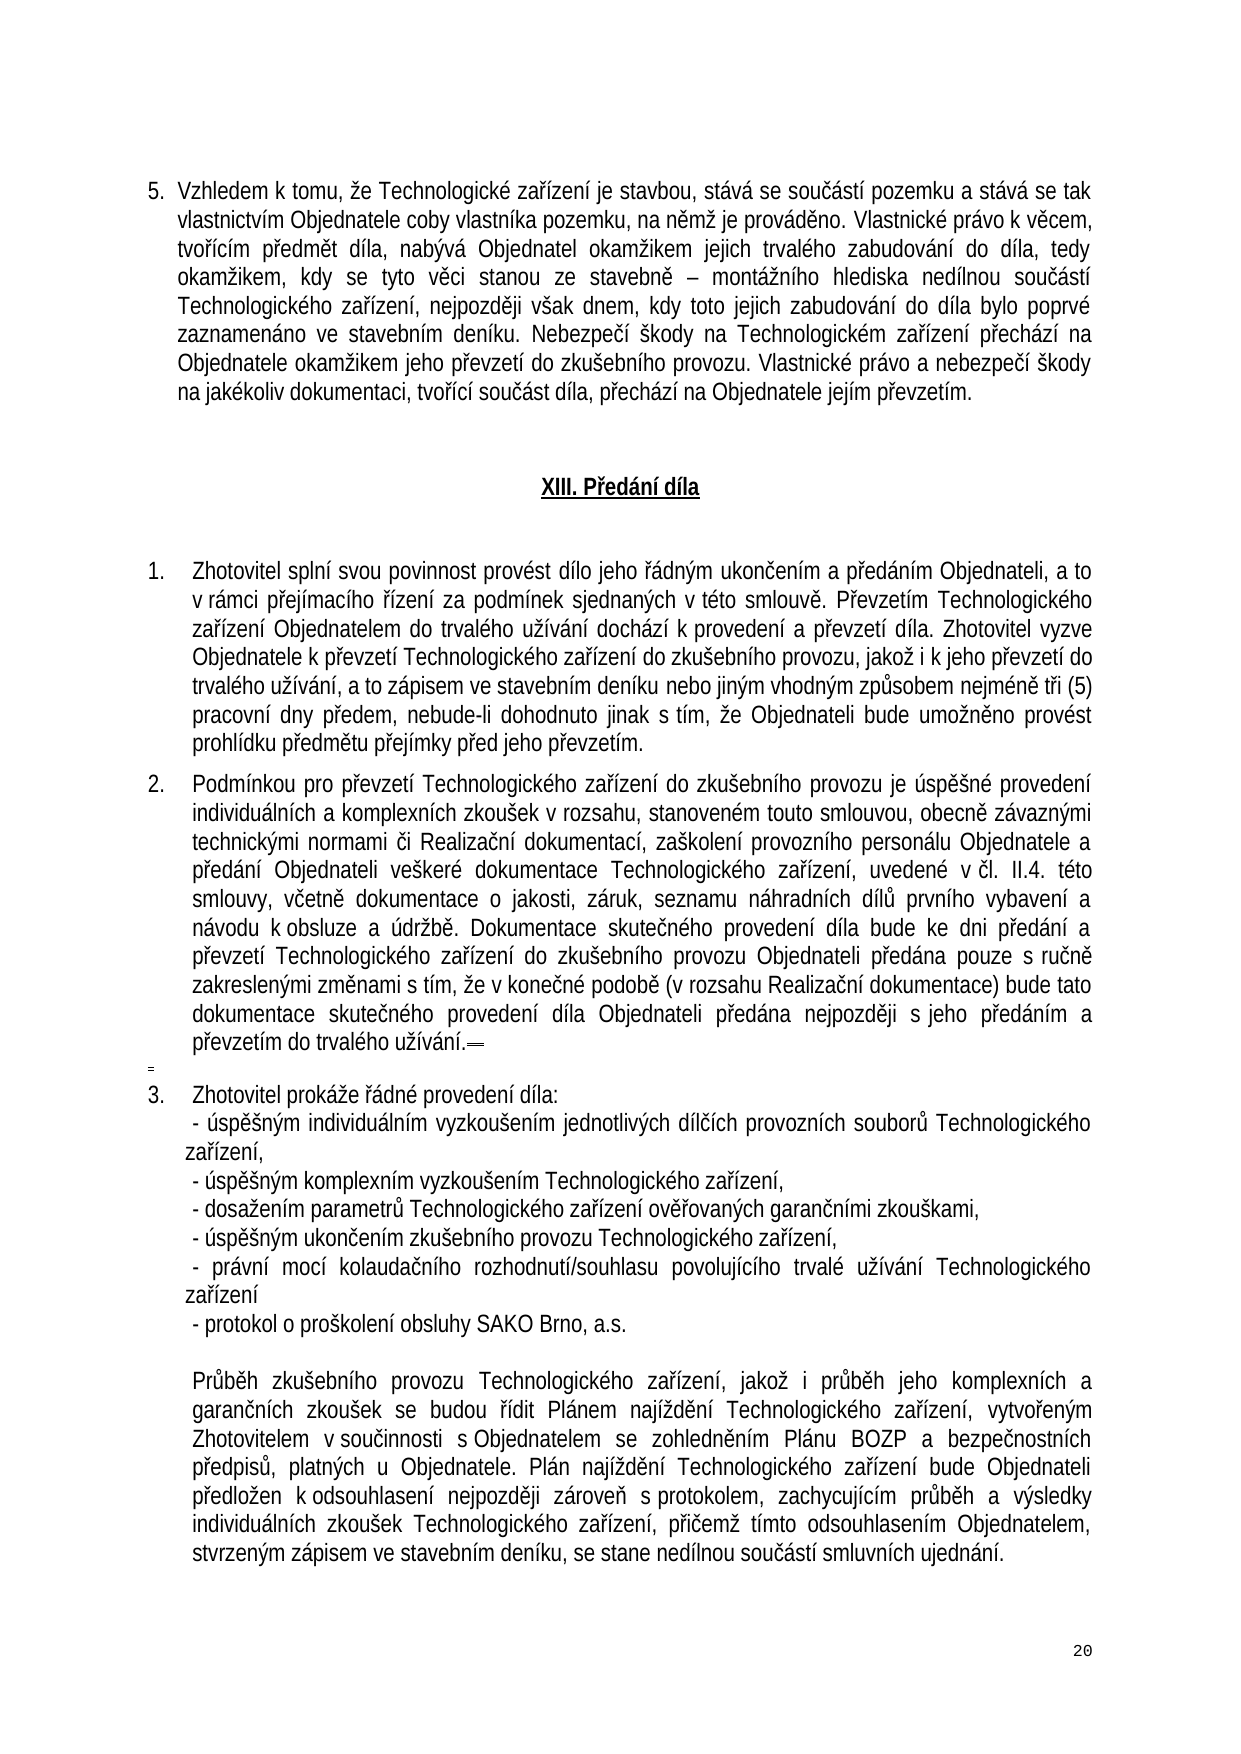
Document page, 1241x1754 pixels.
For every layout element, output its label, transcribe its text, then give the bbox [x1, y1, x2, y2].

list - protokol o proškolení obsluhy SAKO Brno, a.s. [185, 1309, 1093, 1338]
list 2. Podmínkou pro převzetí Technologického zařízení do zkušebního provozu je úspěšné provedení individuálních a komplexních zkoušek v rozsahu, stanoveném touto smlouvou, obecně závaznými technickými normami či Realizační dokumentací, zaškolení provozního personálu Objednatele a předání Objednateli veškeré dokumentace Technologického zařízení, uvedené v čl. II.4. této smlouvy, včetně dokumentace o jakosti, záruk, seznamu náhradních dílů prvního vybavení a návodu k obsluze a údržbě. Dokumentace skutečného provedení díla bude ke dni předání a převzetí Technologického zařízení do zkušebního provozu Objednateli předána pouze s ručně zakreslenými změnami s tím, že v konečné podobě (v rozsahu Realizační dokumentace) bude tato dokumentace skutečného provedení díla Objednateli předána nejpozději s jeho předáním a převzetím do trvalého užívání. [148, 769, 1093, 1056]
list - úspěšným individuálním vyzkoušením jednotlivých dílčích provozních souborů Technologického zařízení, [185, 1108, 1093, 1166]
list 3. Zhotovitel prokáže řádné provedení díla: [148, 1080, 1093, 1108]
list - úspěšným ukončením zkušebního provozu Technologického zařízení, [185, 1223, 1093, 1252]
text 1. Zhotovitel splní svou povinnost provést dílo jeho řádným ukončením a předáním Objednateli, a to v rámci přejímacího řízení za podmínek sjednaných v této smlouvě. Převzetím Technologického zařízení Objednatelem do trvalého užívání dochází k provedení a převzetí díla. Zhotovitel vyzve Objednatele k převzetí Technologického zařízení do zkušebního provozu, jakož i k jeho převzetí do trvalého užívání, a to zápisem ve stavebním deníku nebo jiným vhodným způsobem nejméně tři (5) pracovní dny předem, nebude-li dohodnuto jinak s tím, že Objednateli bude umožněno provést prohlídku předmětu přejímky před jeho převzetím. [148, 556, 1093, 757]
subtitle XIII. Předání díla [148, 472, 1093, 501]
list - úspěšným komplexním vyzkoušením Technologického zařízení, [185, 1166, 1093, 1194]
text Průběh zkušebního provozu Technologického zařízení, jakož i průběh jeho komplexních a garančních zkoušek se budou řídit Plánem najíždění Technologického zařízení, vytvořeným Zhotovitelem v součinnosti s Objednatelem se zohledněním Plánu BOZP a bezpečnostních předpisů, platných u Objednatele. Plán najíždění Technologického zařízení bude Objednateli předložen k odsouhlasení nejpozději zároveň s protokolem, zachycujícím průběh a výsledky individuálních zkoušek Technologického zařízení, přičemž tímto odsouhlasením Objednatelem, stvrzeným zápisem ve stavebním deníku, se stane nedílnou součástí smluvních ujednání. [148, 1366, 1093, 1567]
list - dosažením parametrů Technologického zařízení ověřovaných garančními zkouškami, [185, 1194, 1093, 1223]
list - právní mocí kolaudačního rozhodnutí/souhlasu povolujícího trvalé užívání Technologického zařízení [185, 1252, 1093, 1309]
text 5. Vzhledem k tomu, že Technologické zařízení je stavbou, stává se součástí pozemku a stává se tak vlastnictvím Objednatele coby vlastníka pozemku, na němž je prováděno. Vlastnické právo k věcem, tvořícím předmět díla, nabývá Objednatel okamžikem jejich trvalého zabudování do díla, tedy okamžikem, kdy se tyto věci stanou ze stavebně – montážního hlediska nedílnou součástí Technologického zařízení, nejpozději však dnem, kdy toto jejich zabudování do díla bylo poprvé zaznamenáno ve stavebním deníku. Nebezpečí škody na Technologickém zařízení přechází na Objednatele okamžikem jeho převzetí do zkušebního provozu. Vlastnické právo a nebezpečí škody na jakékoliv dokumentaci, tvořící součást díla, přechází na Objednatele jejím převzetím. [148, 176, 1093, 405]
